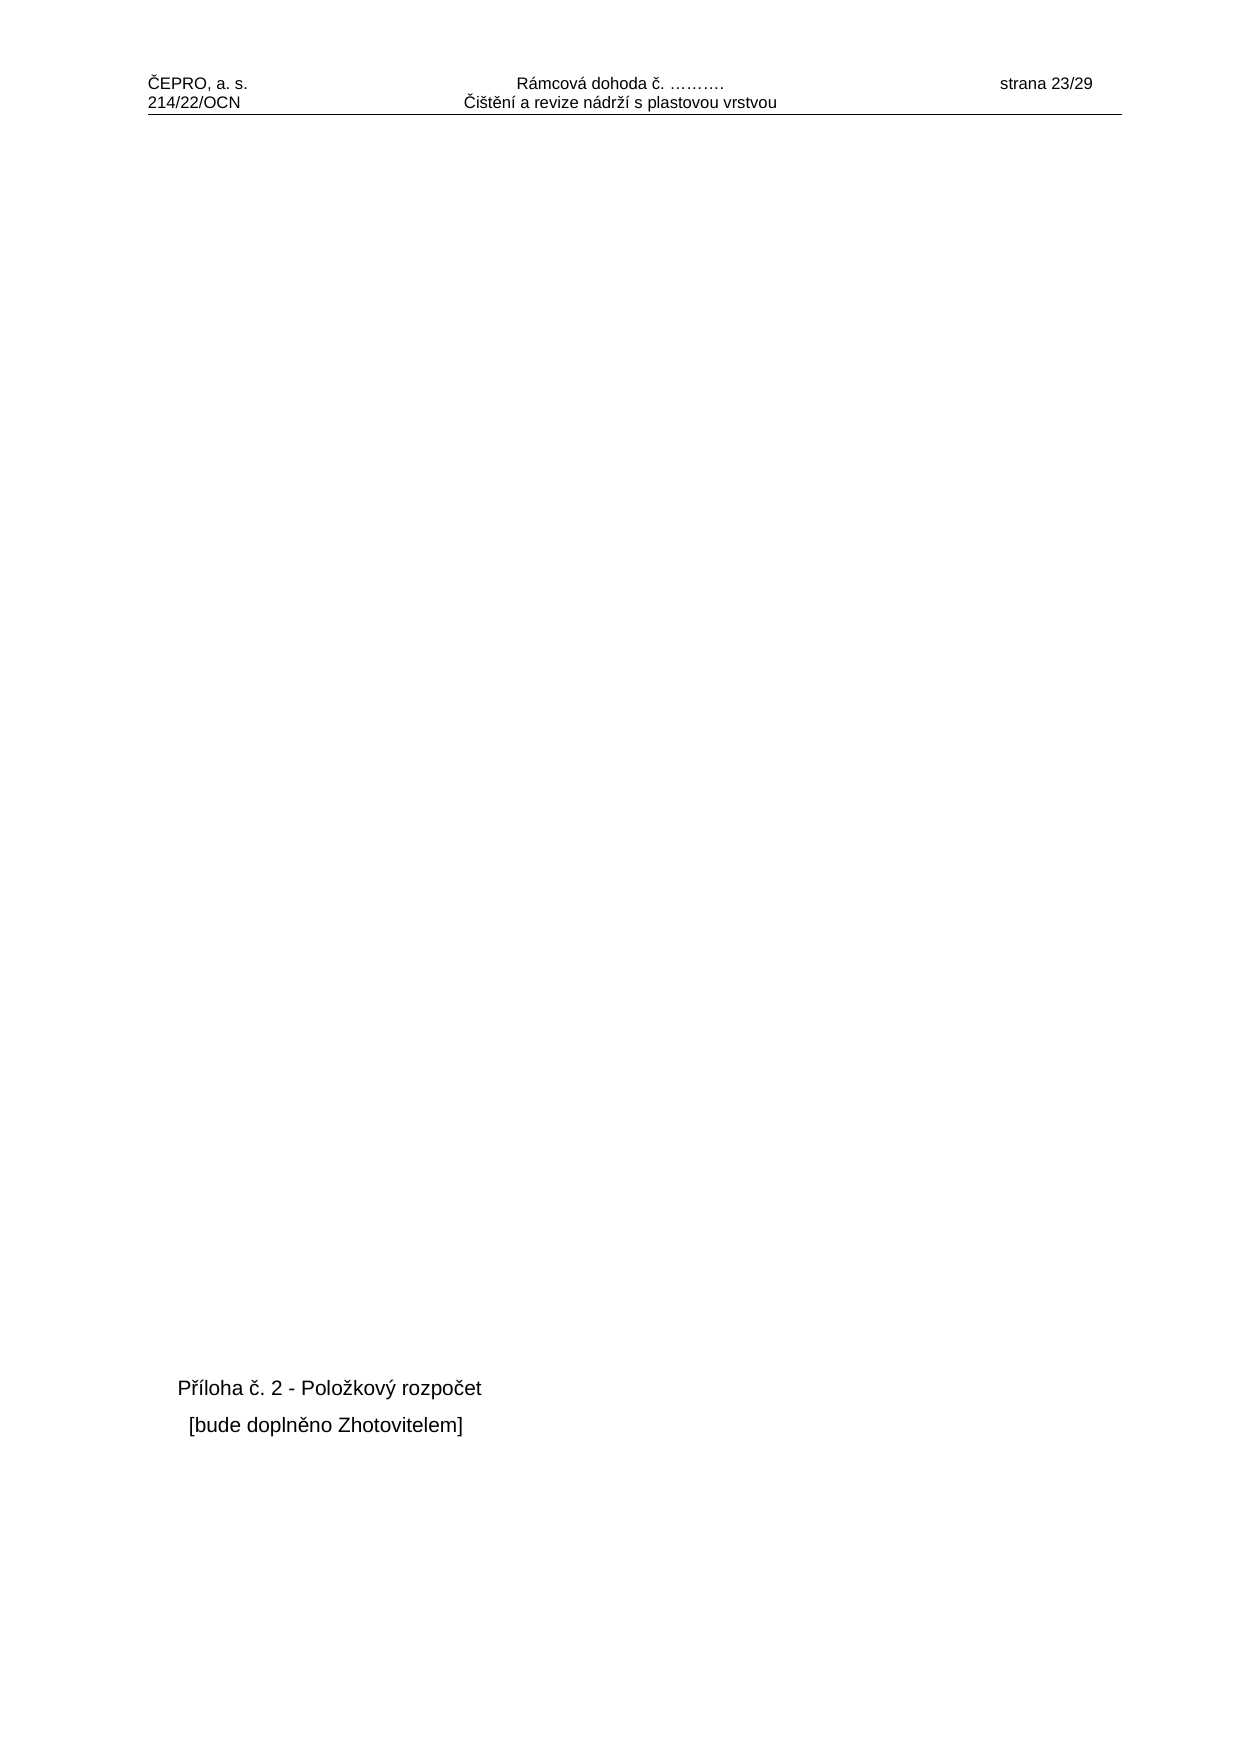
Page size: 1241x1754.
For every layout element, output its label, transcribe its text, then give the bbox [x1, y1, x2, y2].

list [bude doplněno Zhotovitelem] [177, 1412, 1122, 1436]
list Příloha č. 2 - Položkový rozpočet [177, 1376, 1122, 1400]
